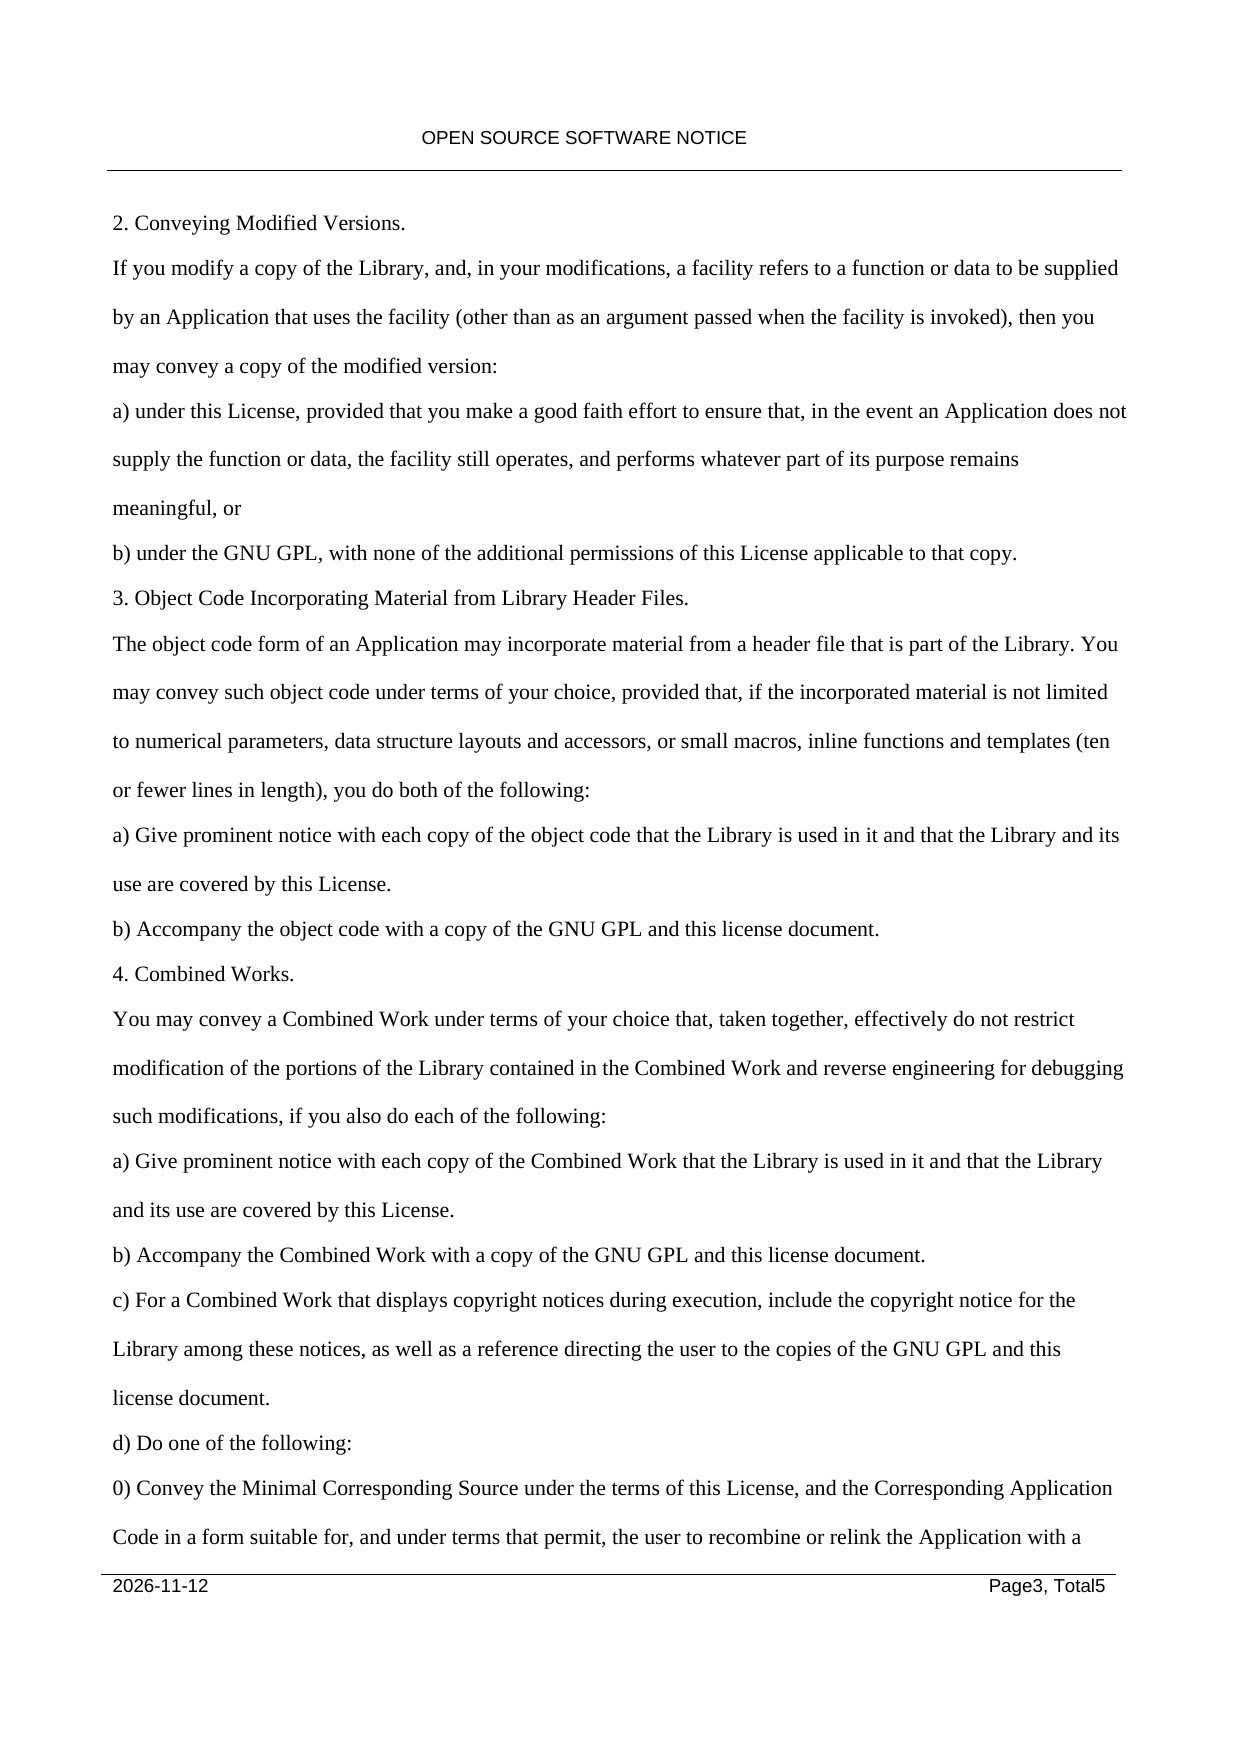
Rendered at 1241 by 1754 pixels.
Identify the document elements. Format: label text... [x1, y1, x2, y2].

text If you modify a copy of the Library, and, in your modifications, a facility refers to a function or data to be supplied by an Application that uses the facility (other than as an argument passed when the facility is invoked), then you may convey a copy of the modified version: [112, 251, 1128, 381]
text 2. Conveying Modified Versions. [112, 206, 1128, 239]
text You may convey a Combined Work under terms of your choice that, taken together, effectively do not restrict modification of the portions of the Library contained in the Combined Work and reverse engineering for debugging such modifications, if you also do each of the following: [112, 1002, 1128, 1132]
text d) Do one of the following: [112, 1426, 1128, 1459]
text The object code form of an Application may incorporate material from a header file that is part of the Library. You may convey such object code under terms of your choice, provided that, if the incorporated material is not limited to numerical parameters, data structure layouts and accessors, or small macros, inline functions and templates (ten or fewer lines in length), you do both of the following: [112, 627, 1128, 806]
text a) Give prominent notice with each copy of the Combined Work that the Library is used in it and that the Library and its use are covered by this License. [112, 1145, 1128, 1226]
text 4. Combined Works. [112, 957, 1128, 990]
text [112, 1472, 1128, 1553]
text a) Give prominent notice with each copy of the object code that the Library is used in it and that the Library and its use are covered by this License. [112, 818, 1128, 899]
text b) Accompany the object code with a copy of the GNU GPL and this license document. [112, 912, 1128, 944]
text c) For a Combined Work that displays copyright notices during execution, include the copyright notice for the Library among these notices, as well as a reference directing the user to the copies of the GNU GPL and this license document. [112, 1284, 1128, 1414]
text a) under this License, provided that you make a good faith effort to ensure that, in the event an Application does not supply the function or data, the facility still operates, and performs whatever part of its purpose remains meaningful, or [112, 394, 1128, 524]
text 3. Object Code Incorporating Material from Library Header Files. [112, 582, 1128, 614]
text b) Accompany the Combined Work with a copy of the GNU GPL and this license document. [112, 1239, 1128, 1271]
text b) under the GNU GPL, with none of the additional permissions of this License applicable to that copy. [112, 537, 1128, 569]
